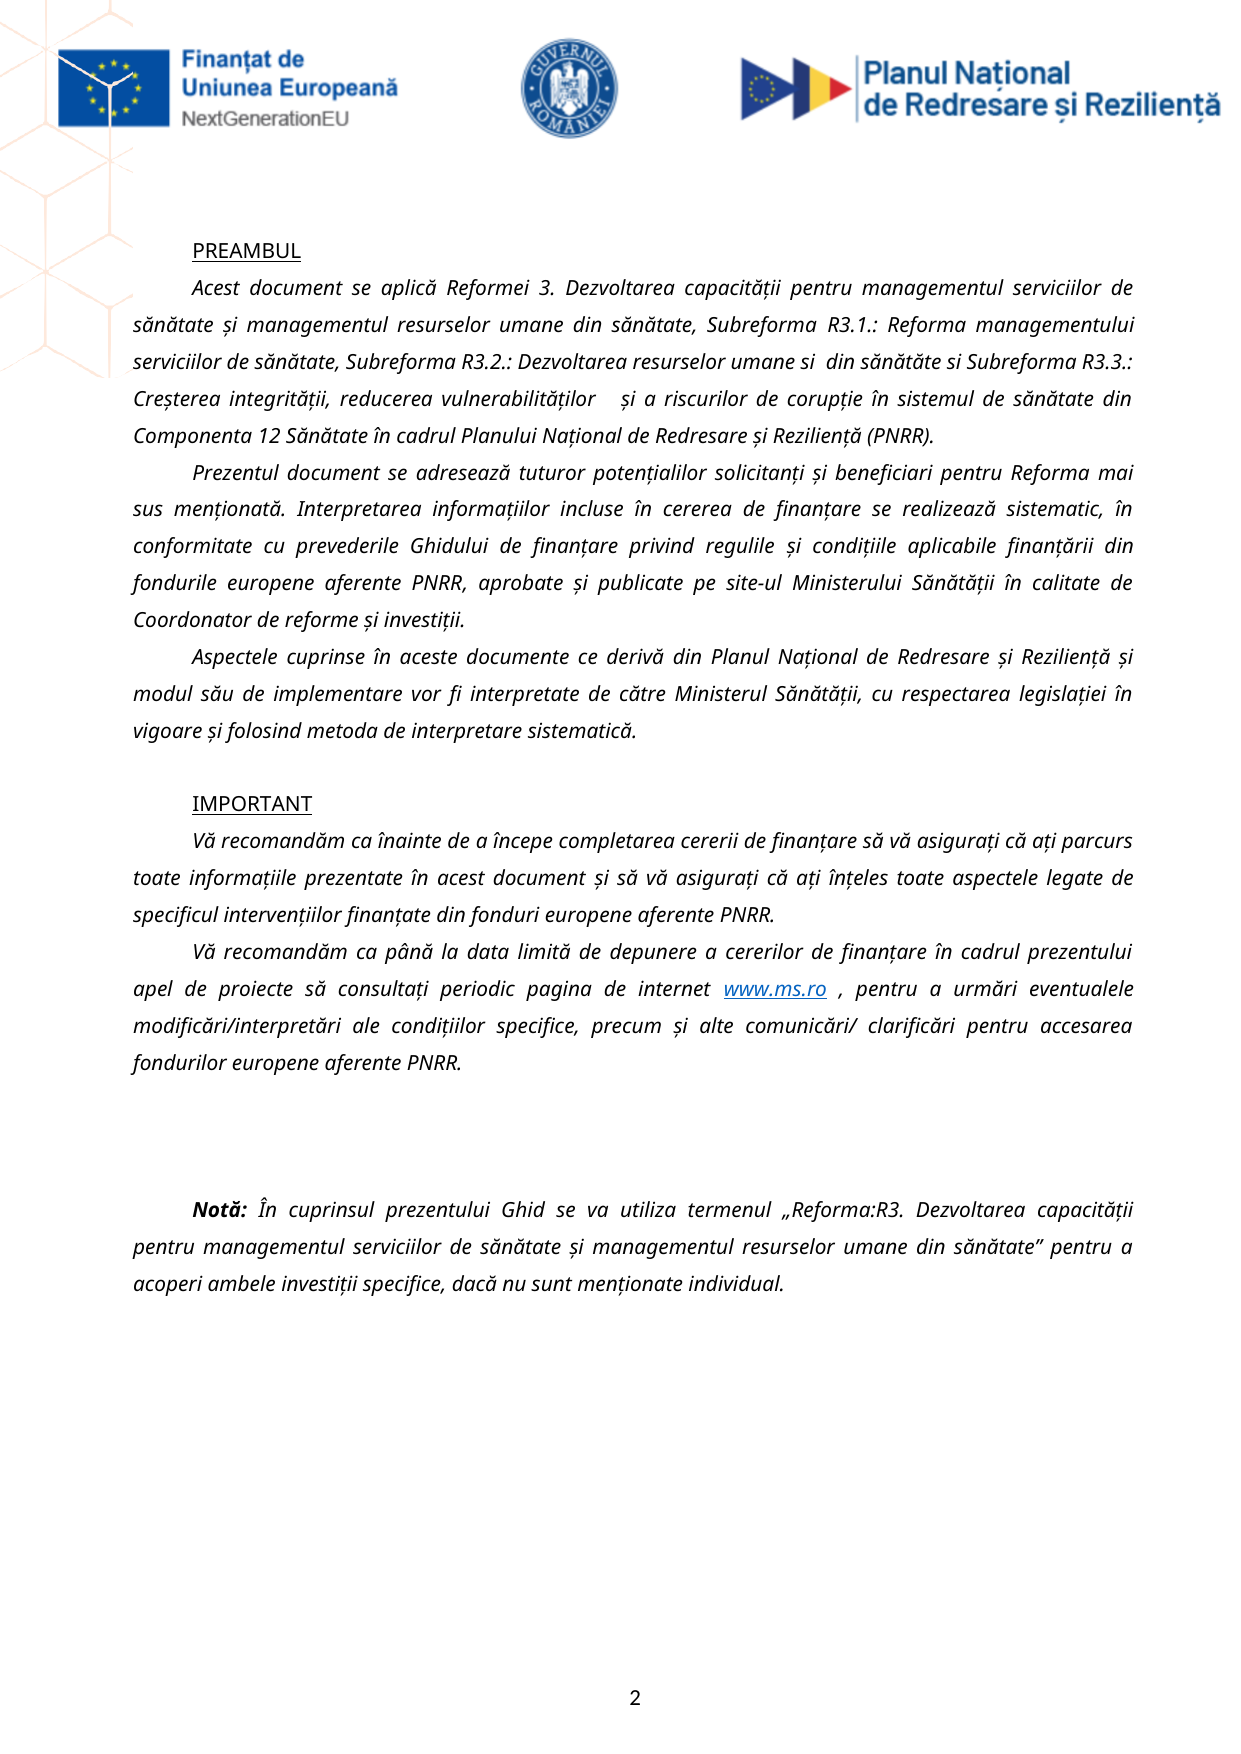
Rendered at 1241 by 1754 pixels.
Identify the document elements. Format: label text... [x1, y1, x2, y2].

text Aspectele cuprinse în aceste documente ce derivă din Planul Național de Redresare și Reziliență și modul său de implementare vor fi interpretate de către Ministerul Sănătății, cu respectarea legislației în vigoare și folosind metoda de interpretare sistematică. [133, 642, 1137, 744]
text IMPORTANT [133, 789, 1137, 818]
text Acest document se aplică Reformei 3. Dezvoltarea capacității pentru managementul serviciilor de sănătate și managementul resurselor umane din sănătate, Subreforma R3.1.: Reforma managementului serviciilor de sănătate, Subreforma R3.2.: Dezvoltarea resurselor umane si din sănătăte si Subreforma R3.3.: Creșterea integrității, reducerea vulnerabilităților și a riscurilor de corupție în sistemul de sănătate din Componenta 12 Sănătate în cadrul Planului Național de Redresare și Reziliență (PNRR). [133, 273, 1137, 449]
picture [0, 0, 1228, 378]
text Prezentul document se adresează tuturor potențialilor solicitanți și beneficiari pentru Reforma mai sus menționată. Interpretarea informațiilor incluse în cererea de finanțare se realizează sistematic, în conformitate cu prevederile Ghidului de finanțare privind regulile şi condițiile aplicabile finanțării din fondurile europene aferente PNRR, aprobate și publicate pe site-ul Ministerului Sănătății în calitate de Coordonator de reforme și investiții. [133, 458, 1137, 633]
text PREAMBUL [133, 236, 1137, 265]
text Vă recomandăm ca până la data limită de depunere a cererilor de finanțare în cadrul prezentului apel de proiecte să consultați periodic pagina de internet www.ms.ro , pentru a urmări eventualele modificări/interpretări ale condițiilor specifice, precum și alte comunicări/ clarificări pentru accesarea fondurilor europene aferente PNRR. [133, 937, 1137, 1076]
text Vă recomandăm ca înainte de a începe completarea cererii de finanțare să vă asigurați că ați parcurs toate informațiile prezentate în acest document şi să vă asigurați că aţi înțeles toate aspectele legate de specificul intervențiilor finanțate din fonduri europene aferente PNRR. [133, 826, 1137, 928]
text Notă: În cuprinsul prezentului Ghid se va utiliza termenul „Reforma:R3. Dezvoltarea capacității pentru managementul serviciilor de sănătate și managementul resurselor umane din sănătate” pentru a acoperi ambele investiții specifice, dacă nu sunt menționate individual. [133, 1195, 1137, 1297]
